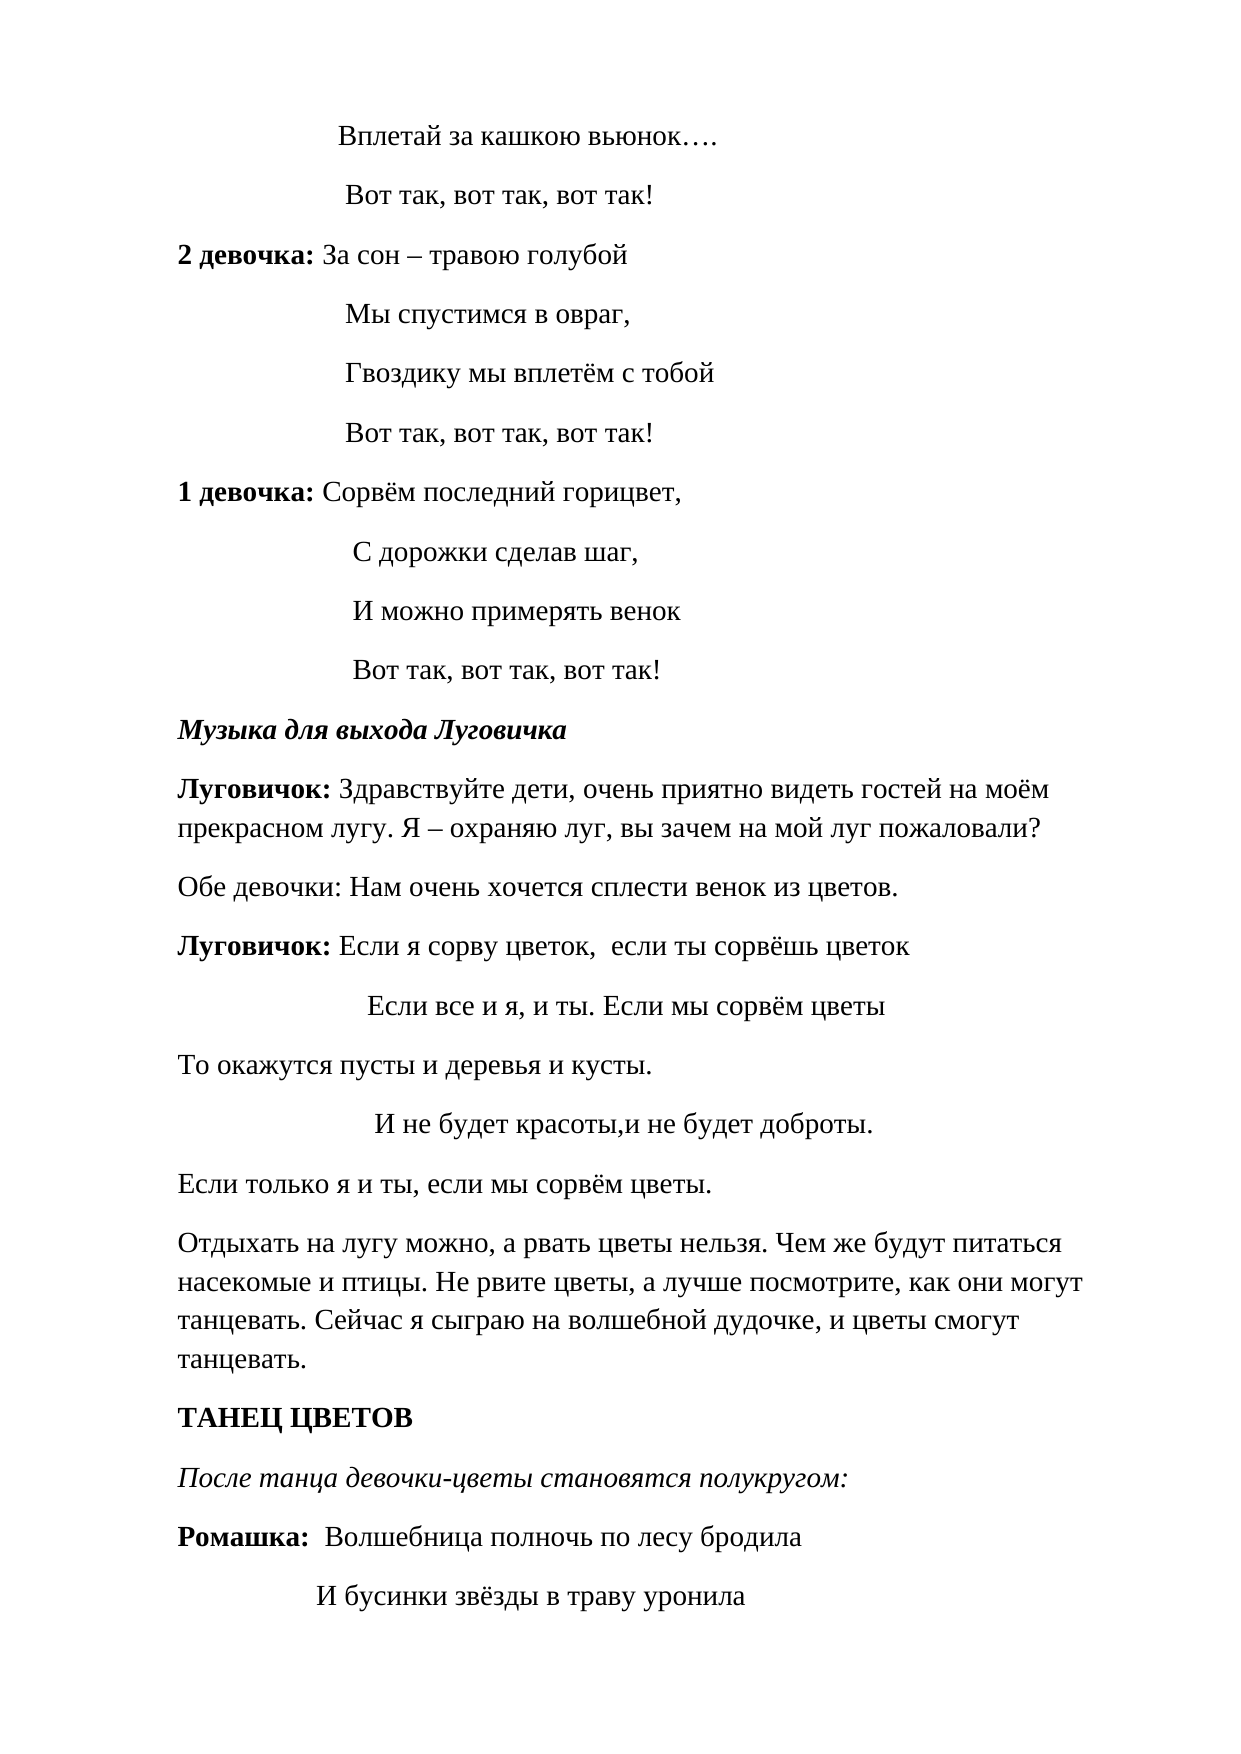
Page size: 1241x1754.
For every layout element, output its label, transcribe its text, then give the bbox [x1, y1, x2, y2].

text Мы спустимся в овраг, [177, 296, 1152, 330]
text Ромашка: Волшебница полночь по лесу бродила [177, 1519, 1152, 1553]
text Вот так, вот так, вот так! [177, 652, 1152, 686]
text Если только я и ты, если мы сорвём цветы. [177, 1166, 1152, 1199]
text Вот так, вот так, вот так! [177, 415, 1152, 448]
text Обе девочки: Нам очень хочется сплести венок из цветов. [177, 869, 1152, 903]
text Отдыхать на лугу можно, а рвать цветы нельзя. Чем же будут питаться насекомые и птицы. Не рвите цветы, а лучше посмотрите, как они могут танцевать. Сейчас я сыграю на волшебной дудочке, и цветы смогут танцевать. [177, 1225, 1152, 1374]
text И можно примерять венок [177, 593, 1152, 627]
text Вот так, вот так, вот так! [177, 177, 1152, 211]
text Гвоздику мы вплетём с тобой [177, 356, 1152, 389]
text Если все и я, и ты. Если мы сорвём цветы [177, 988, 1152, 1021]
text После танца девочки-цветы становятся полукругом: [177, 1460, 1152, 1493]
text 2 девочка: За сон – травою голубой [177, 237, 1152, 270]
text Луговичок: Если я сорву цветок, если ты сорвёшь цветок [177, 928, 1152, 962]
text С дорожки сделав шаг, [177, 534, 1152, 567]
text Луговичок: Здравствуйте дети, очень приятно видеть гостей на моём прекрасном лугу. Я – охраняю луг, вы зачем на мой луг пожаловали? [177, 771, 1152, 843]
text 1 девочка: Сорвём последний горицвет, [177, 474, 1152, 508]
text ТАНЕЦ ЦВЕТОВ [177, 1400, 1152, 1434]
text Вплетай за кашкою вьюнок…. [177, 118, 1152, 152]
text И не будет красоты,и не будет доброты. [177, 1107, 1152, 1140]
text Музыка для выхода Луговичка [177, 712, 1152, 745]
text То окажутся пусты и деревья и кусты. [177, 1047, 1152, 1081]
text И бусинки звёзды в траву уронила [177, 1578, 1152, 1612]
